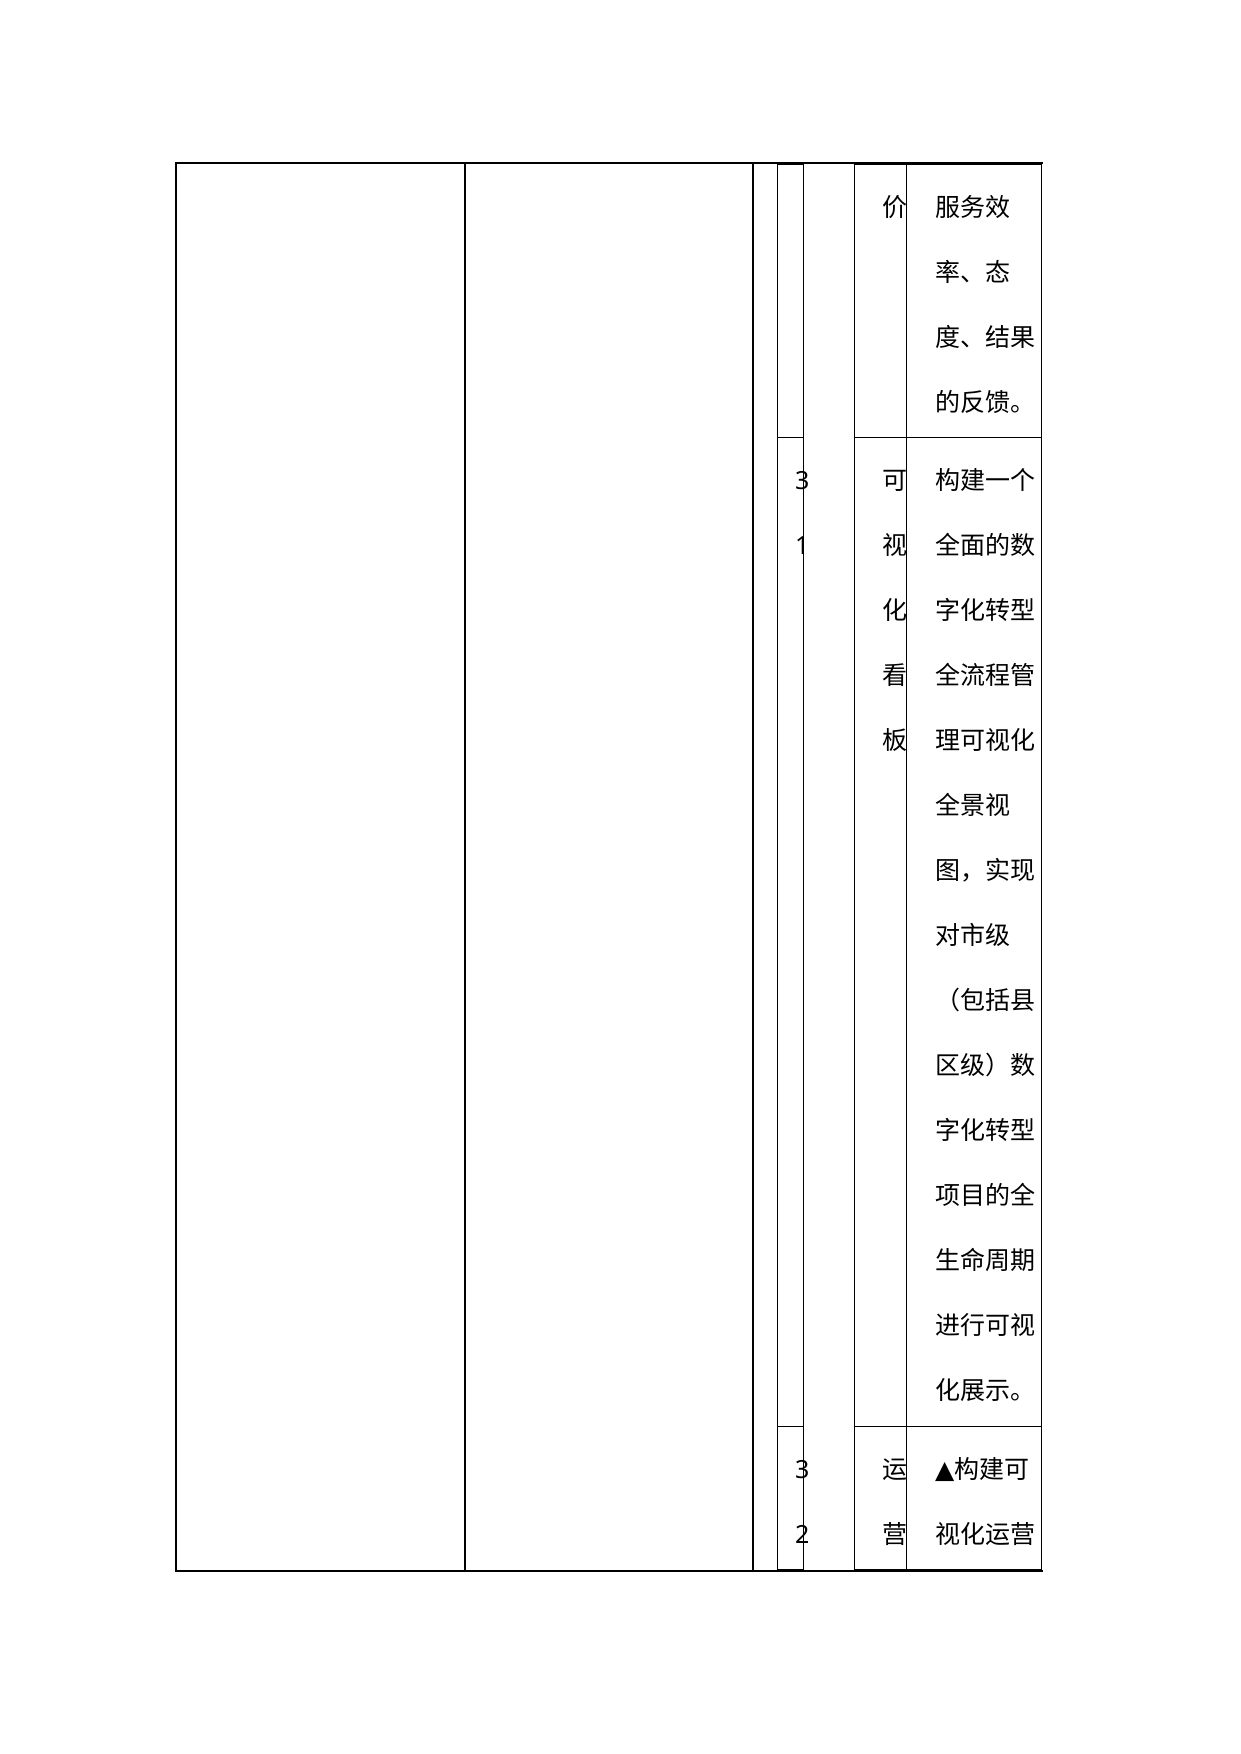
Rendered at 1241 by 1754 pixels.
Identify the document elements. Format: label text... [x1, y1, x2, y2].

table_cell 1 [177, 164, 464, 1570]
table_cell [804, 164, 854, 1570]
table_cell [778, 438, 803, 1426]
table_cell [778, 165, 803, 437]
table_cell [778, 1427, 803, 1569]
table_cell [466, 164, 752, 1570]
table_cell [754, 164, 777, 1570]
